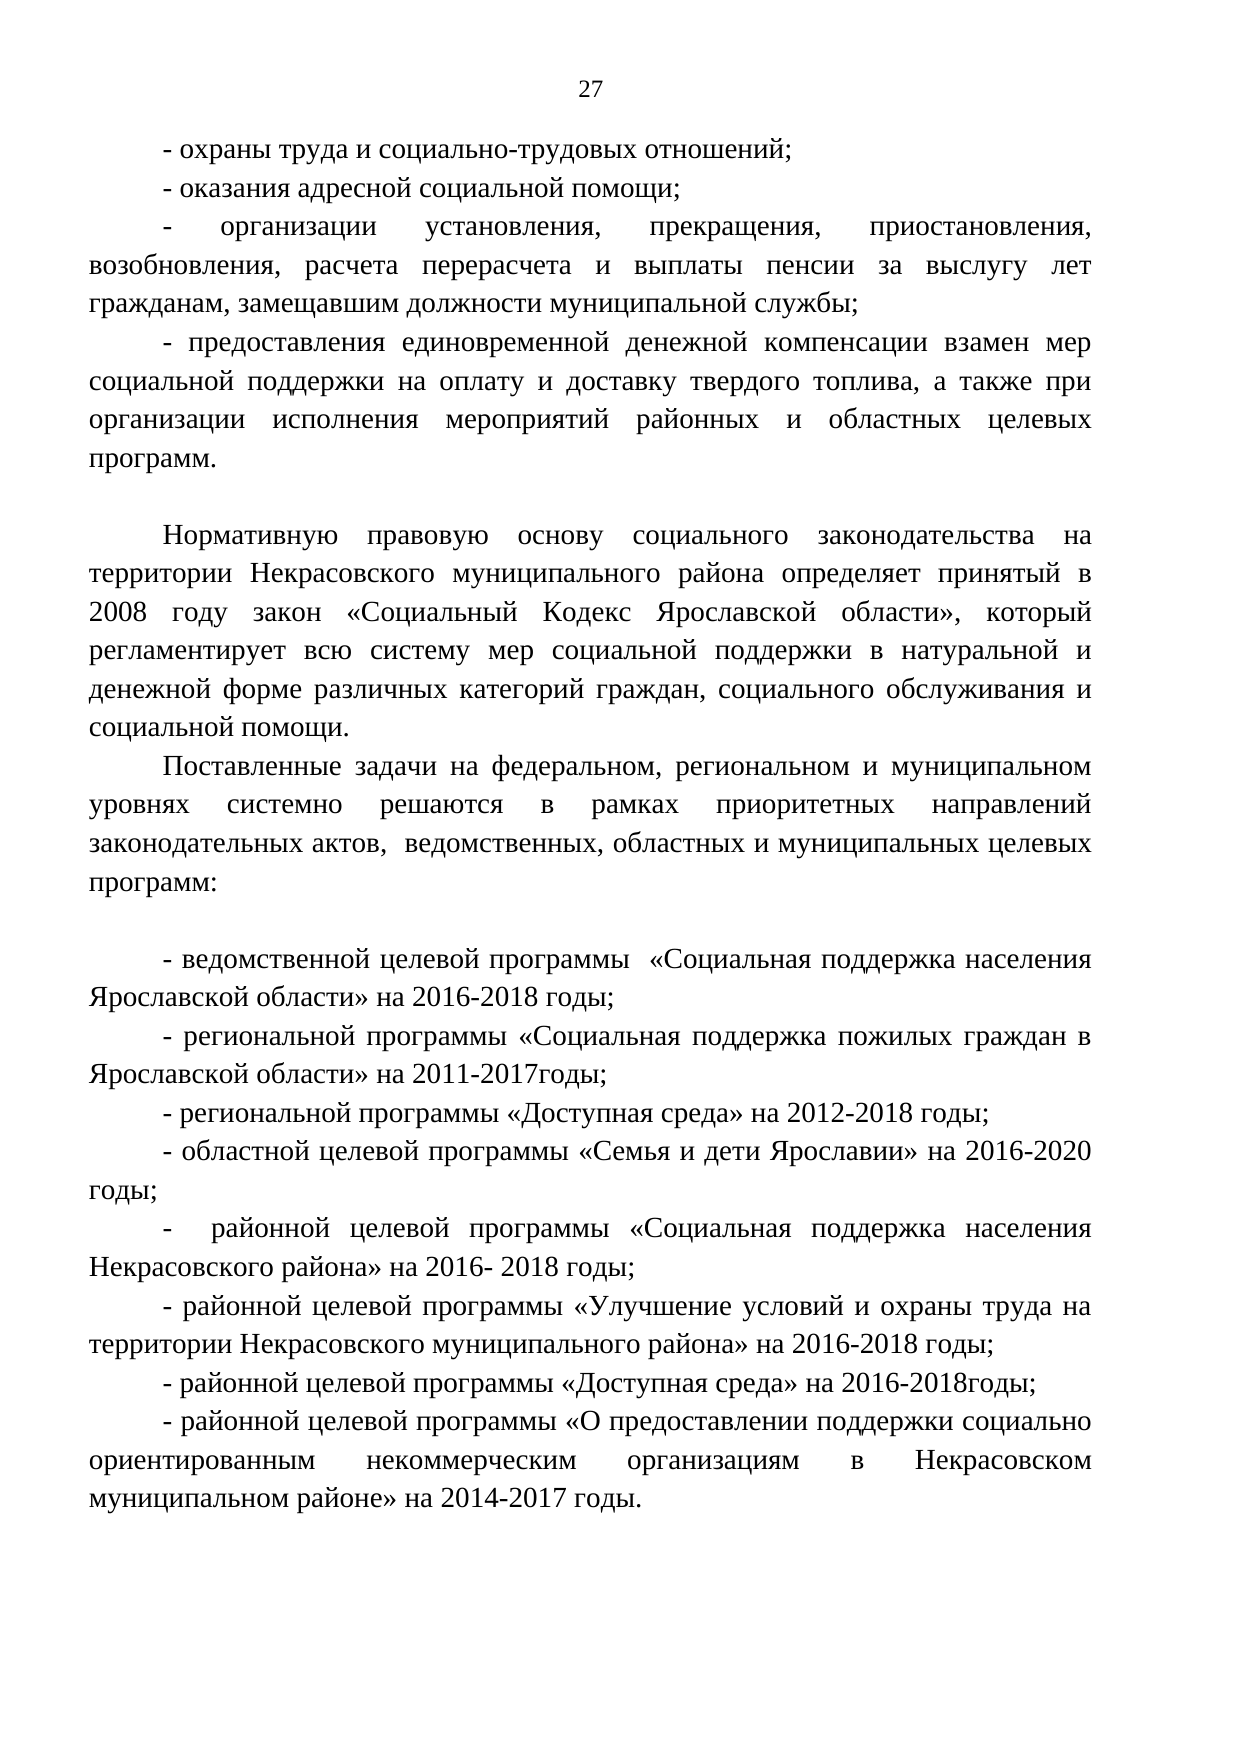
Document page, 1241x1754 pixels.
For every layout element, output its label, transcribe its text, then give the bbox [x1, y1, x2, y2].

text - оказания адресной социальной помощи; [89, 170, 1092, 203]
text - районной целевой программы «Социальная поддержка населения Некрасовского района» на 2016- 2018 годы; [89, 1211, 1092, 1283]
text - районной целевой программы «Улучшение условий и охраны труда на территории Некрасовского муниципального района» на 2016-2018 годы; [89, 1288, 1092, 1360]
text - региональной программы «Социальная поддержка пожилых граждан в Ярославской области» на 2011-2017годы; [89, 1018, 1092, 1090]
text - ведомственной целевой программы «Социальная поддержка населения Ярославской области» на 2016-2018 годы; [89, 941, 1092, 1013]
text - организации установления, прекращения, приостановления, возобновления, расчета перерасчета и выплаты пенсии за выслугу лет гражданам, замещавшим должности муниципальной службы; [89, 208, 1092, 319]
text Нормативную правовую основу социального законодательства на территории Некрасовского муниципального района определяет принятый в 2008 году закон «Социальный Кодекс Ярославской области», который регламентирует всю систему мер социальной поддержки в натуральной и денежной форме различных категорий граждан, социального обслуживания и социальной помощи. [89, 517, 1092, 743]
text - предоставления единовременной денежной компенсации взамен мер социальной поддержки на оплату и доставку твердого топлива, а также при организации исполнения мероприятий районных и областных целевых программ. [89, 324, 1092, 473]
text - районной целевой программы «Доступная среда» на 2016-2018годы; [89, 1365, 1092, 1398]
text - региональной программы «Доступная среда» на 2012-2018 годы; [89, 1095, 1092, 1128]
text - областной целевой программы «Семья и дети Ярославии» на 2016-2020 годы; [89, 1133, 1092, 1206]
text Поставленные задачи на федеральном, региональном и муниципальном уровнях системно решаются в рамках приоритетных направлений законодательных актов, ведомственных, областных и муниципальных целевых программ: [89, 748, 1092, 897]
text - районной целевой программы «О предоставлении поддержки социально ориентированным некоммерческим организациям в Некрасовском муниципальном районе» на 2014-2017 годы. [89, 1403, 1092, 1514]
text - охраны труда и социально-трудовых отношений; [89, 131, 1092, 165]
